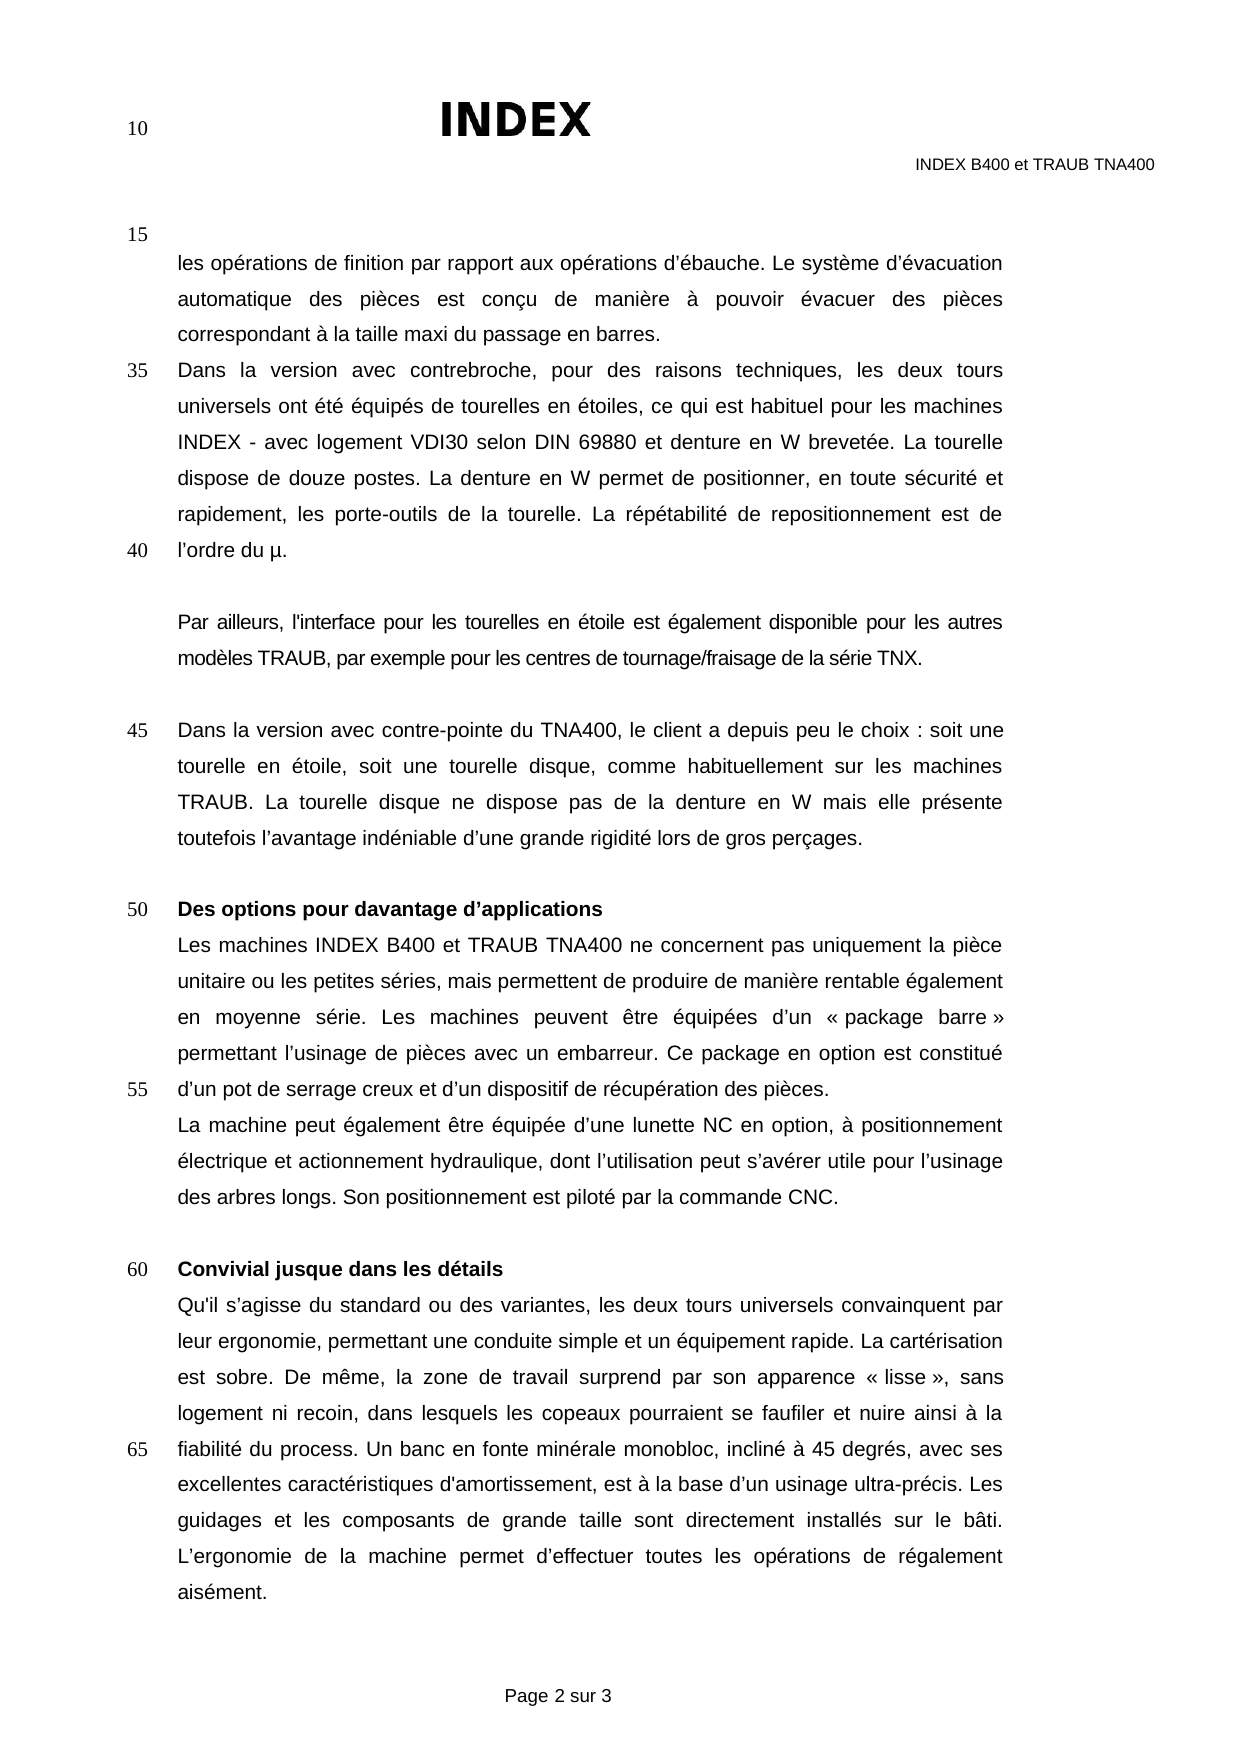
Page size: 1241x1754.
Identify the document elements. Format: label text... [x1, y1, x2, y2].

text Des options pour davantage d’applications [177, 897, 1004, 921]
picture [442, 102, 591, 136]
text Convivial jusque dans les détails [177, 1257, 1004, 1281]
text Les machines INDEX B400 et TRAUB TNA400 ne concernent pas uniquement la pièce unitaire ou les petites séries, mais permettent de produire de manière rentable également en moyenne série. Les machines peuvent être équipées d’un « package barre » permettant l’usinage de pièces avec un embarreur. Ce package en option est constitué d’un pot de serrage creux et d’un dispositif de récupération des pièces. [177, 933, 1004, 1101]
text Dans la version avec contre-pointe du TNA400, le client a depuis peu le choix : soit une tourelle en étoile, soit une tourelle disque, comme habituellement sur les machines TRAUB. La tourelle disque ne dispose pas de la denture en W mais elle présente toutefois l’avantage indéniable d’une grande rigidité lors de gros perçages. [177, 718, 1004, 849]
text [177, 250, 1004, 346]
text Dans la version avec contrebroche, pour des raisons techniques, les deux tours universels ont été équipés de tourelles en étoiles, ce qui est habituel pour les machines INDEX - avec logement VDI30 selon DIN 69880 et denture en W brevetée. La tourelle dispose de douze postes. La denture en W permet de positionner, en toute sécurité et rapidement, les porte-outils de la tourelle. La répétabilité de repositionnement est de l’ordre du µ. [177, 358, 1004, 562]
text Par ailleurs, l'interface pour les tourelles en étoile est également disponible pour les autres modèles TRAUB, par exemple pour les centres de tournage/fraisage de la série TNX. [177, 610, 1004, 670]
text La machine peut également être équipée d’une lunette NC en option, à positionnement électrique et actionnement hydraulique, dont l’utilisation peut s’avérer utile pour l’usinage des arbres longs. Son positionnement est piloté par la commande CNC. [177, 1113, 1004, 1209]
text Qu'il s’agisse du standard ou des variantes, les deux tours universels convainquent par leur ergonomie, permettant une conduite simple et un équipement rapide. La cartérisation est sobre. De même, la zone de travail surprend par son apparence « lisse », sans logement ni recoin, dans lesquels les copeaux pourraient se faufiler et nuire ainsi à la fiabilité du process. Un banc en fonte minérale monobloc, incliné à 45 degrés, avec ses excellentes caractéristiques d'amortissement, est à la base d’un usinage ultra-précis. Les guidages et les composants de grande taille sont directement installés sur le bâti. L’ergonomie de la machine permet d’effectuer toutes les opérations de régalement aisément. [177, 1293, 1004, 1604]
